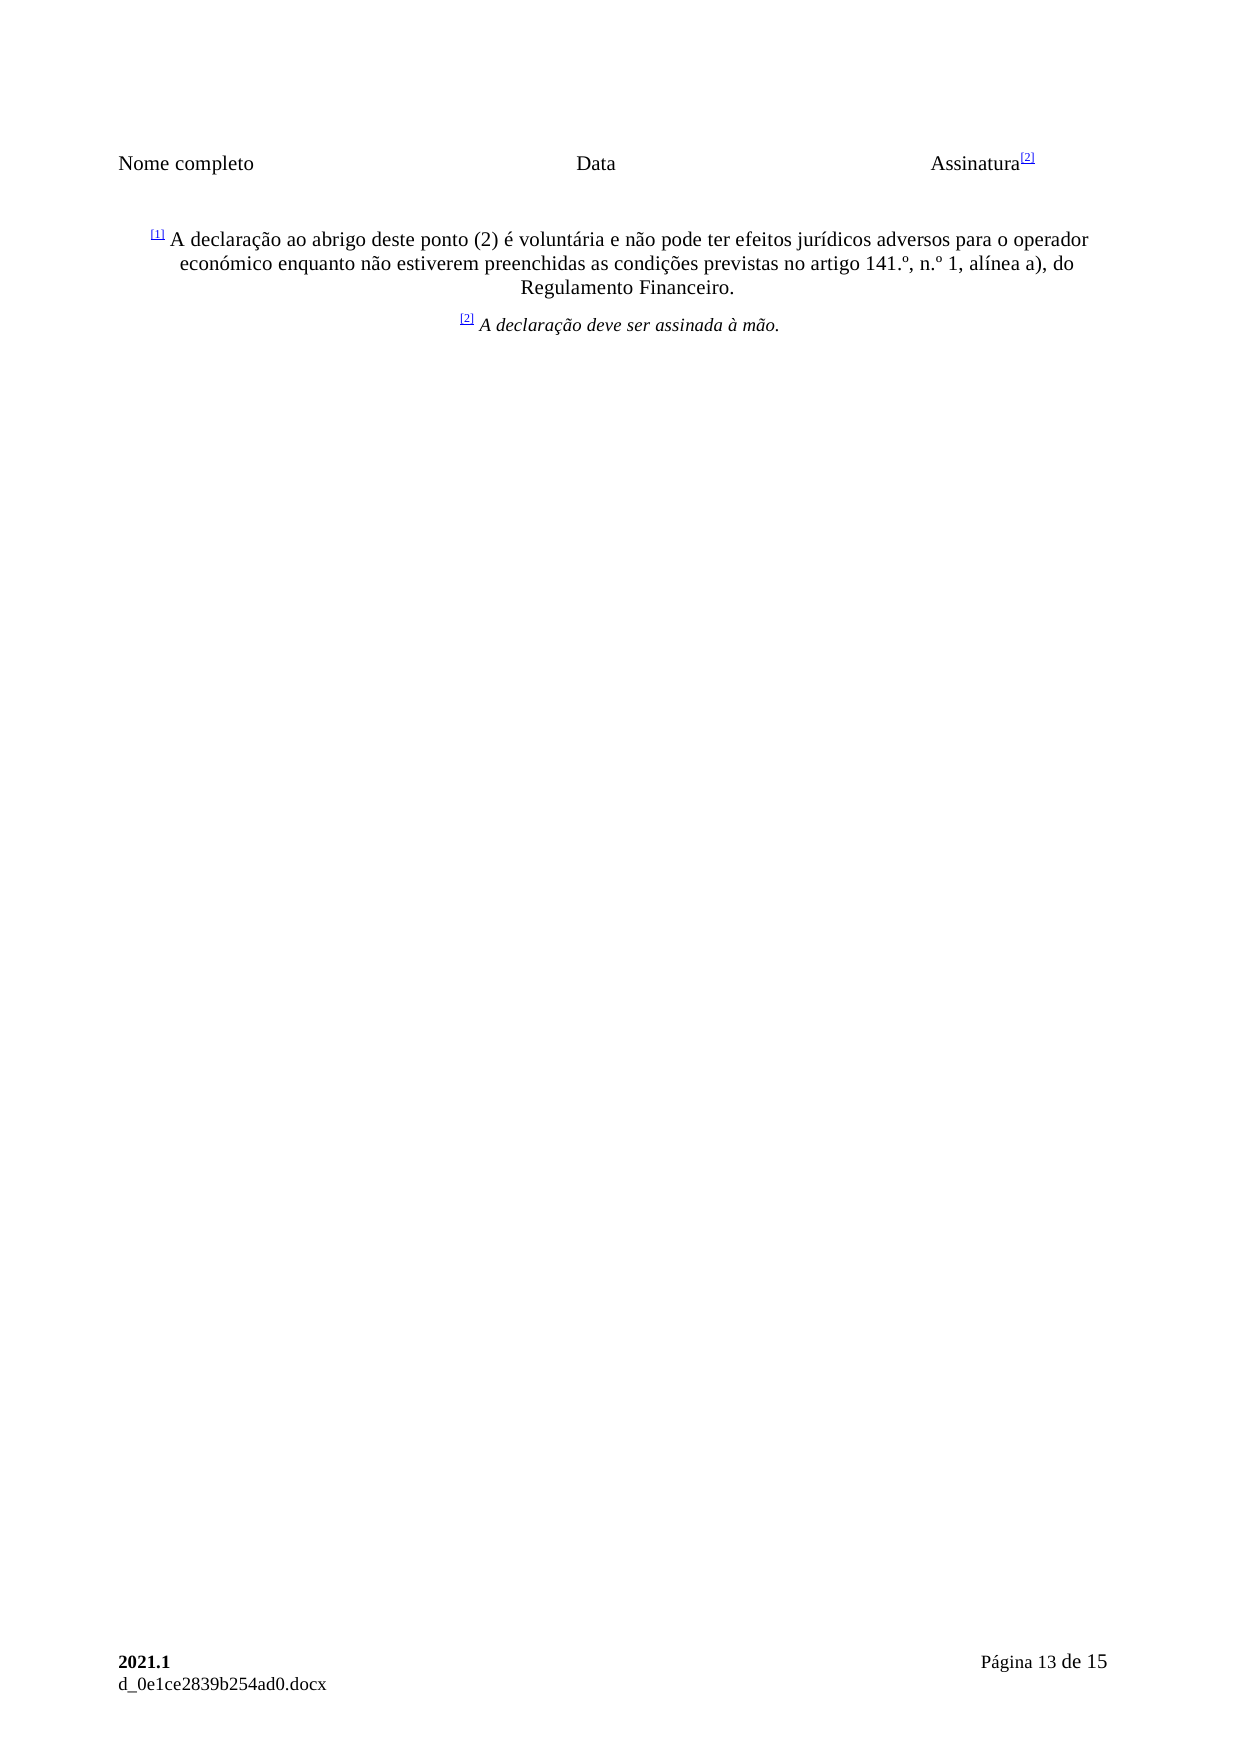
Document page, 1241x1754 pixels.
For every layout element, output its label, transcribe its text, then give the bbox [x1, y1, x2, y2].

text [2] A declaração deve ser assinada à mão. [118, 312, 1122, 336]
text Nome completo Data Assinatura[2] [118, 151, 1122, 174]
text [1] A declaração ao abrigo deste ponto (2) é voluntária e não pode ter efeitos jurídicos adversos para o operador económico enquanto não estiverem preenchidas as condições previstas no artigo 141.º, n.º 1, alínea a), do Regulamento Financeiro. [118, 227, 1122, 299]
